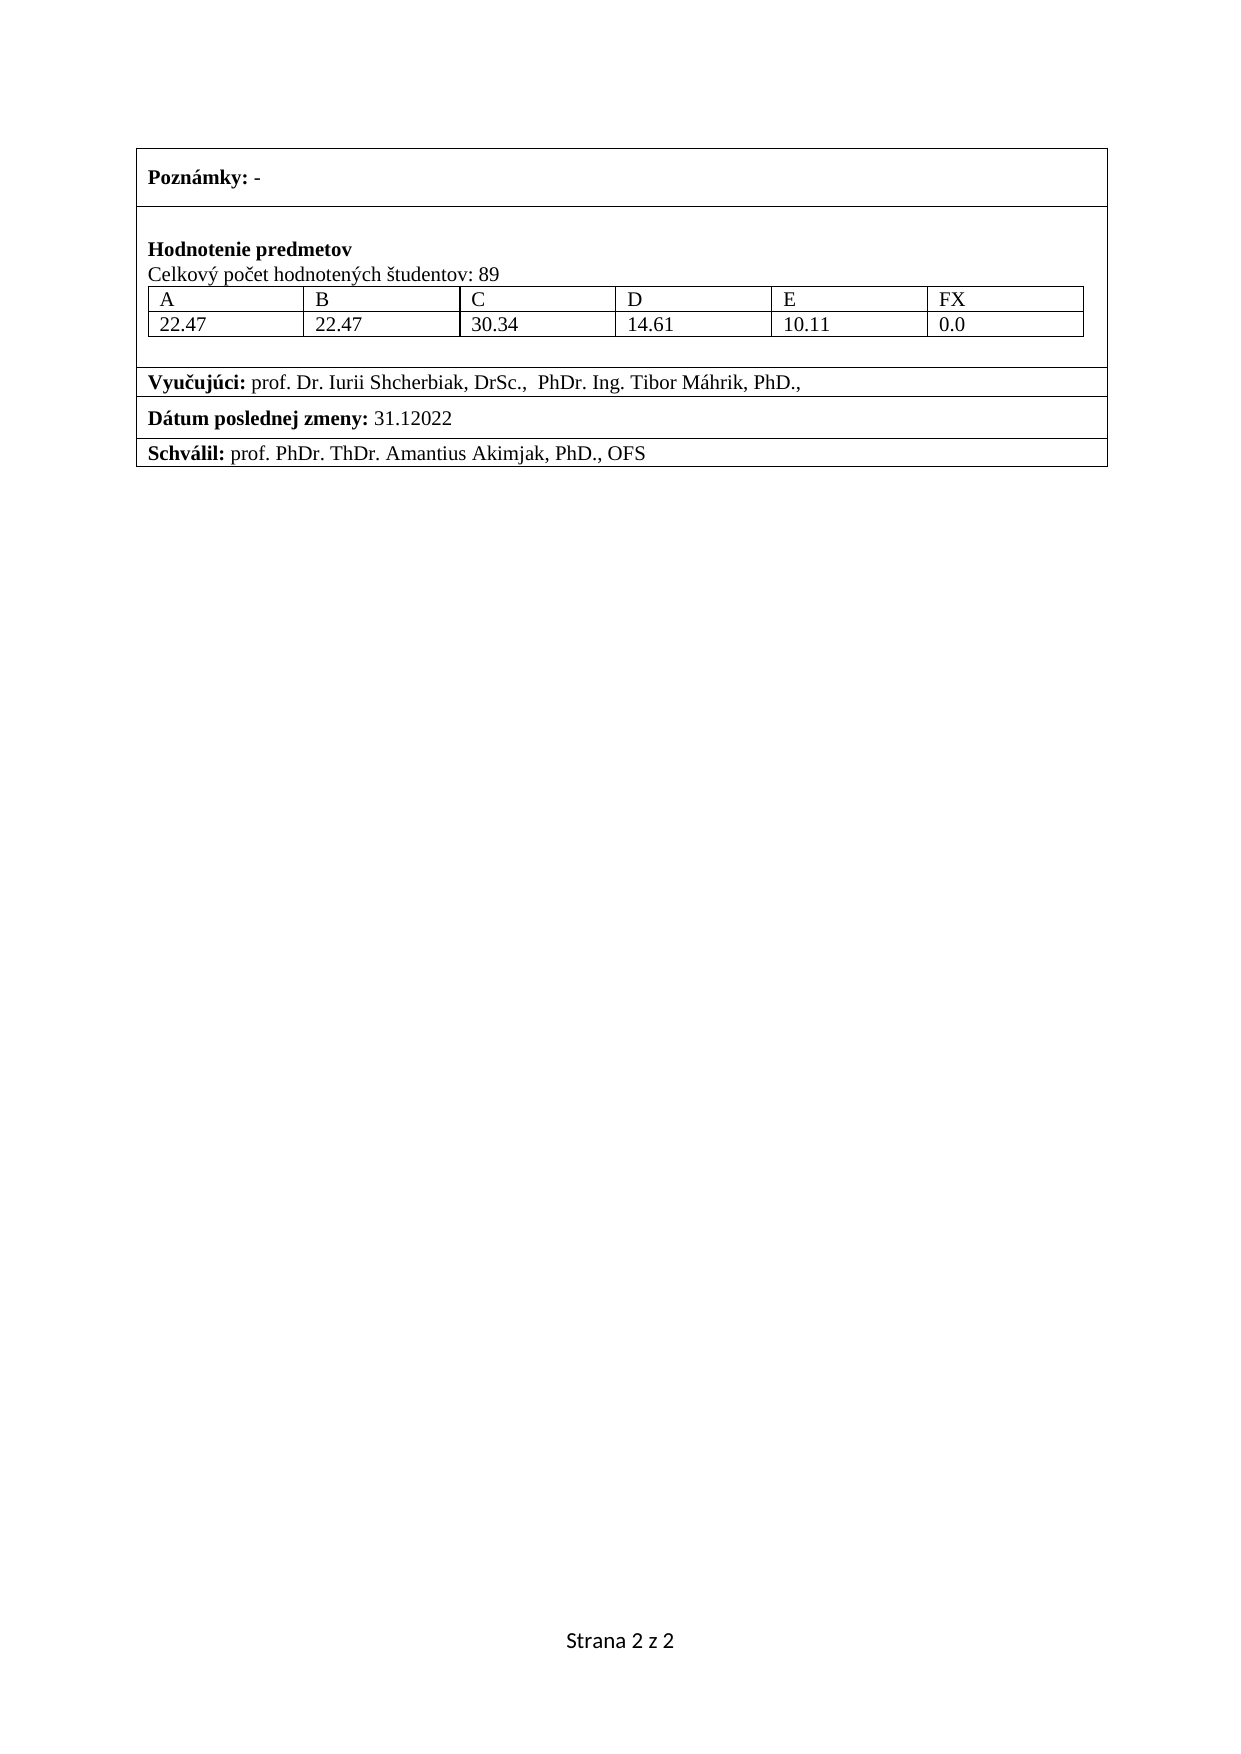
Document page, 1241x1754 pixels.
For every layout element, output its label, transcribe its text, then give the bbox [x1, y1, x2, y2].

table_cell Schválil: prof. PhDr. ThDr. Amantius Akimjak, PhD., OFS [137, 439, 1107, 466]
table_cell Poznámky: - [137, 149, 1107, 206]
table_cell Vyučujúci: prof. Dr. Iurii Shcherbiak, DrSc., PhDr. Ing. Tibor Máhrik, PhD., [137, 368, 1107, 396]
table_cell Dátum poslednej zmeny: 31.12022 [137, 397, 1107, 438]
table_cell Hodnotenie predmetov Celkový počet hodnotených študentov: 89 [137, 207, 1107, 367]
